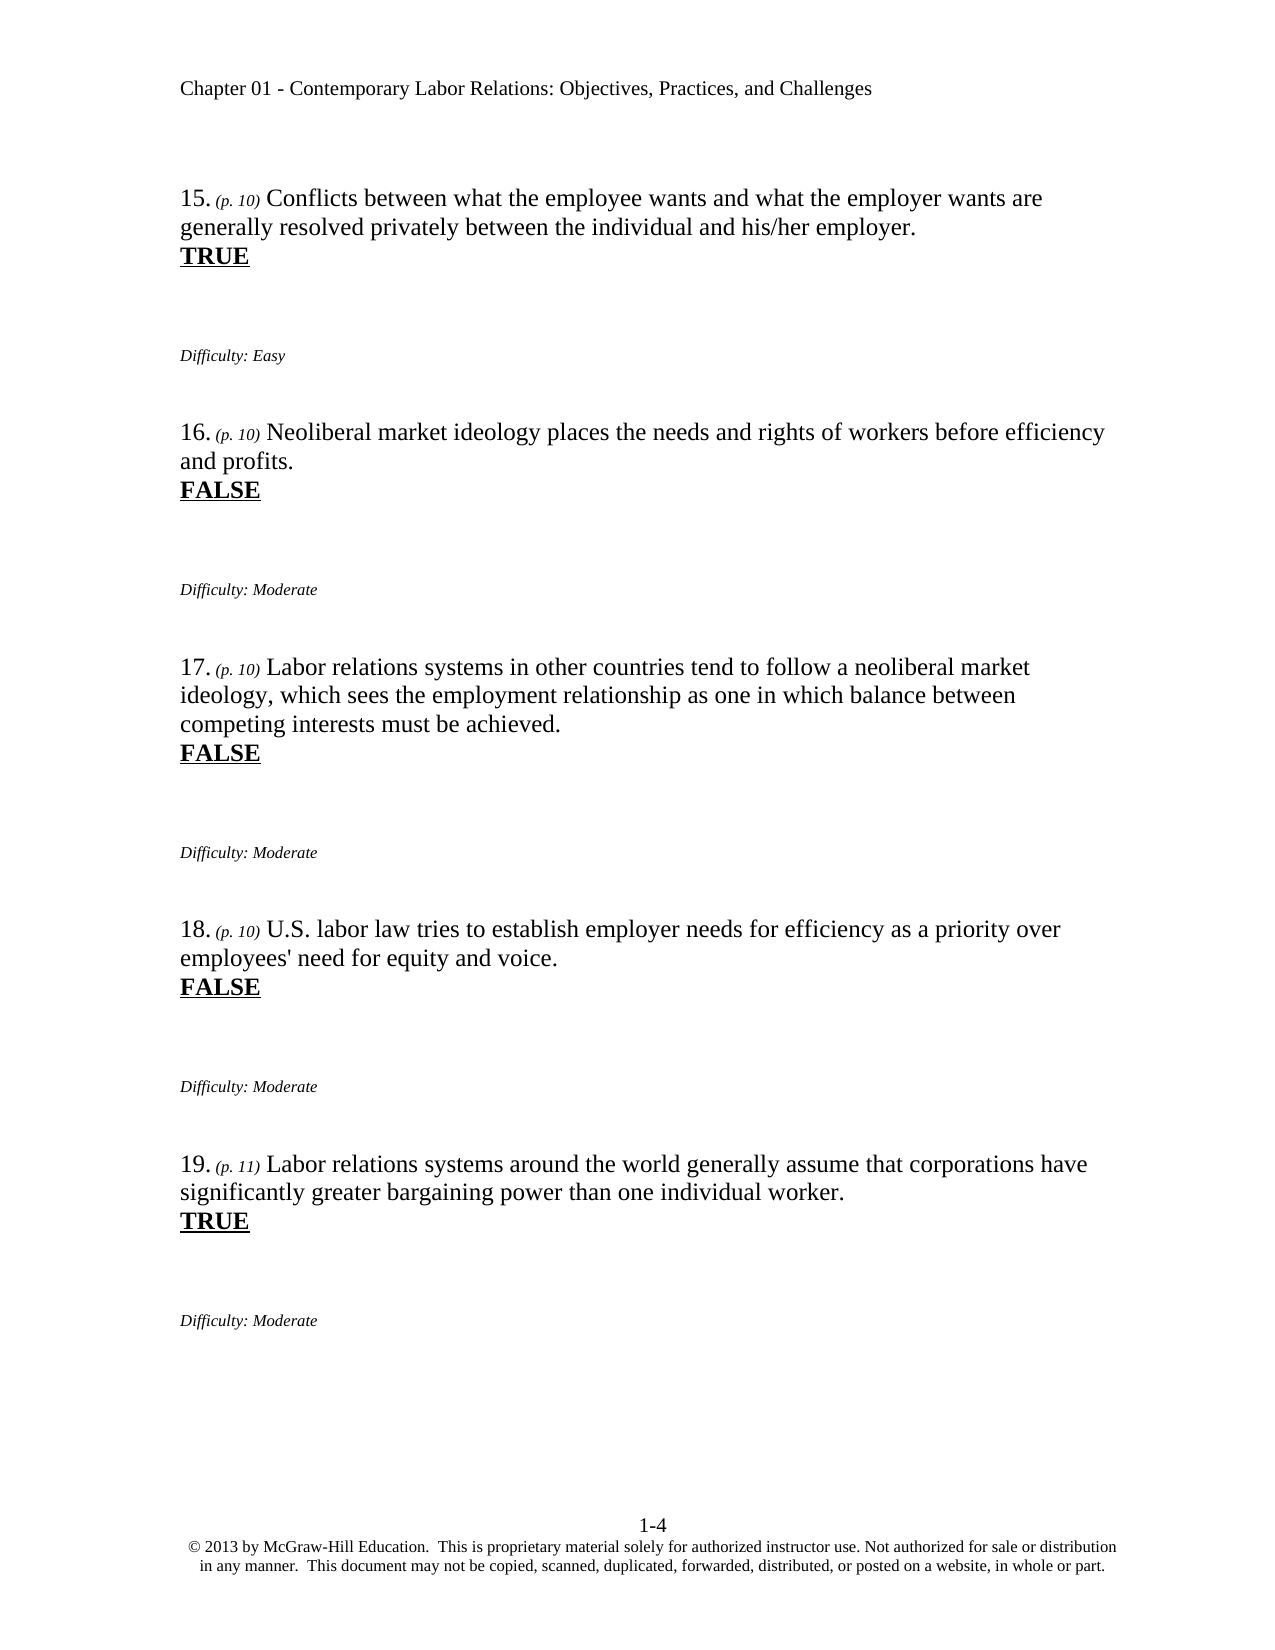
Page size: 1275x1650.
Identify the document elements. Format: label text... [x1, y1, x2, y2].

text Difficulty: Moderate [180, 821, 1125, 881]
text 18. (p. 10) U.S. labor law tries to establish employer needs for efficiency as a priority over employees' need for equity and voice. FALSE [180, 914, 1125, 1001]
text Difficulty: Moderate [180, 1290, 1125, 1349]
text Difficulty: Moderate [180, 558, 1125, 618]
text 15. (p. 10) Conflicts between what the employee wants and what the employer wants are generally resolved privately between the individual and his/her employer. TRUE [180, 183, 1125, 269]
text 16. (p. 10) Neoliberal market ideology places the needs and rights of workers before efficiency and profits. FALSE [180, 417, 1125, 504]
text 19. (p. 11) Labor relations systems around the world generally assume that corporations have significantly greater bargaining power than one individual worker. TRUE [180, 1149, 1125, 1235]
text Difficulty: Moderate [180, 1056, 1125, 1115]
text 17. (p. 10) Labor relations systems in other countries tend to follow a neoliberal market ideology, which sees the employment relationship as one in which balance between competing interests must be achieved. FALSE [180, 652, 1125, 767]
text Difficulty: Easy [180, 324, 1125, 384]
